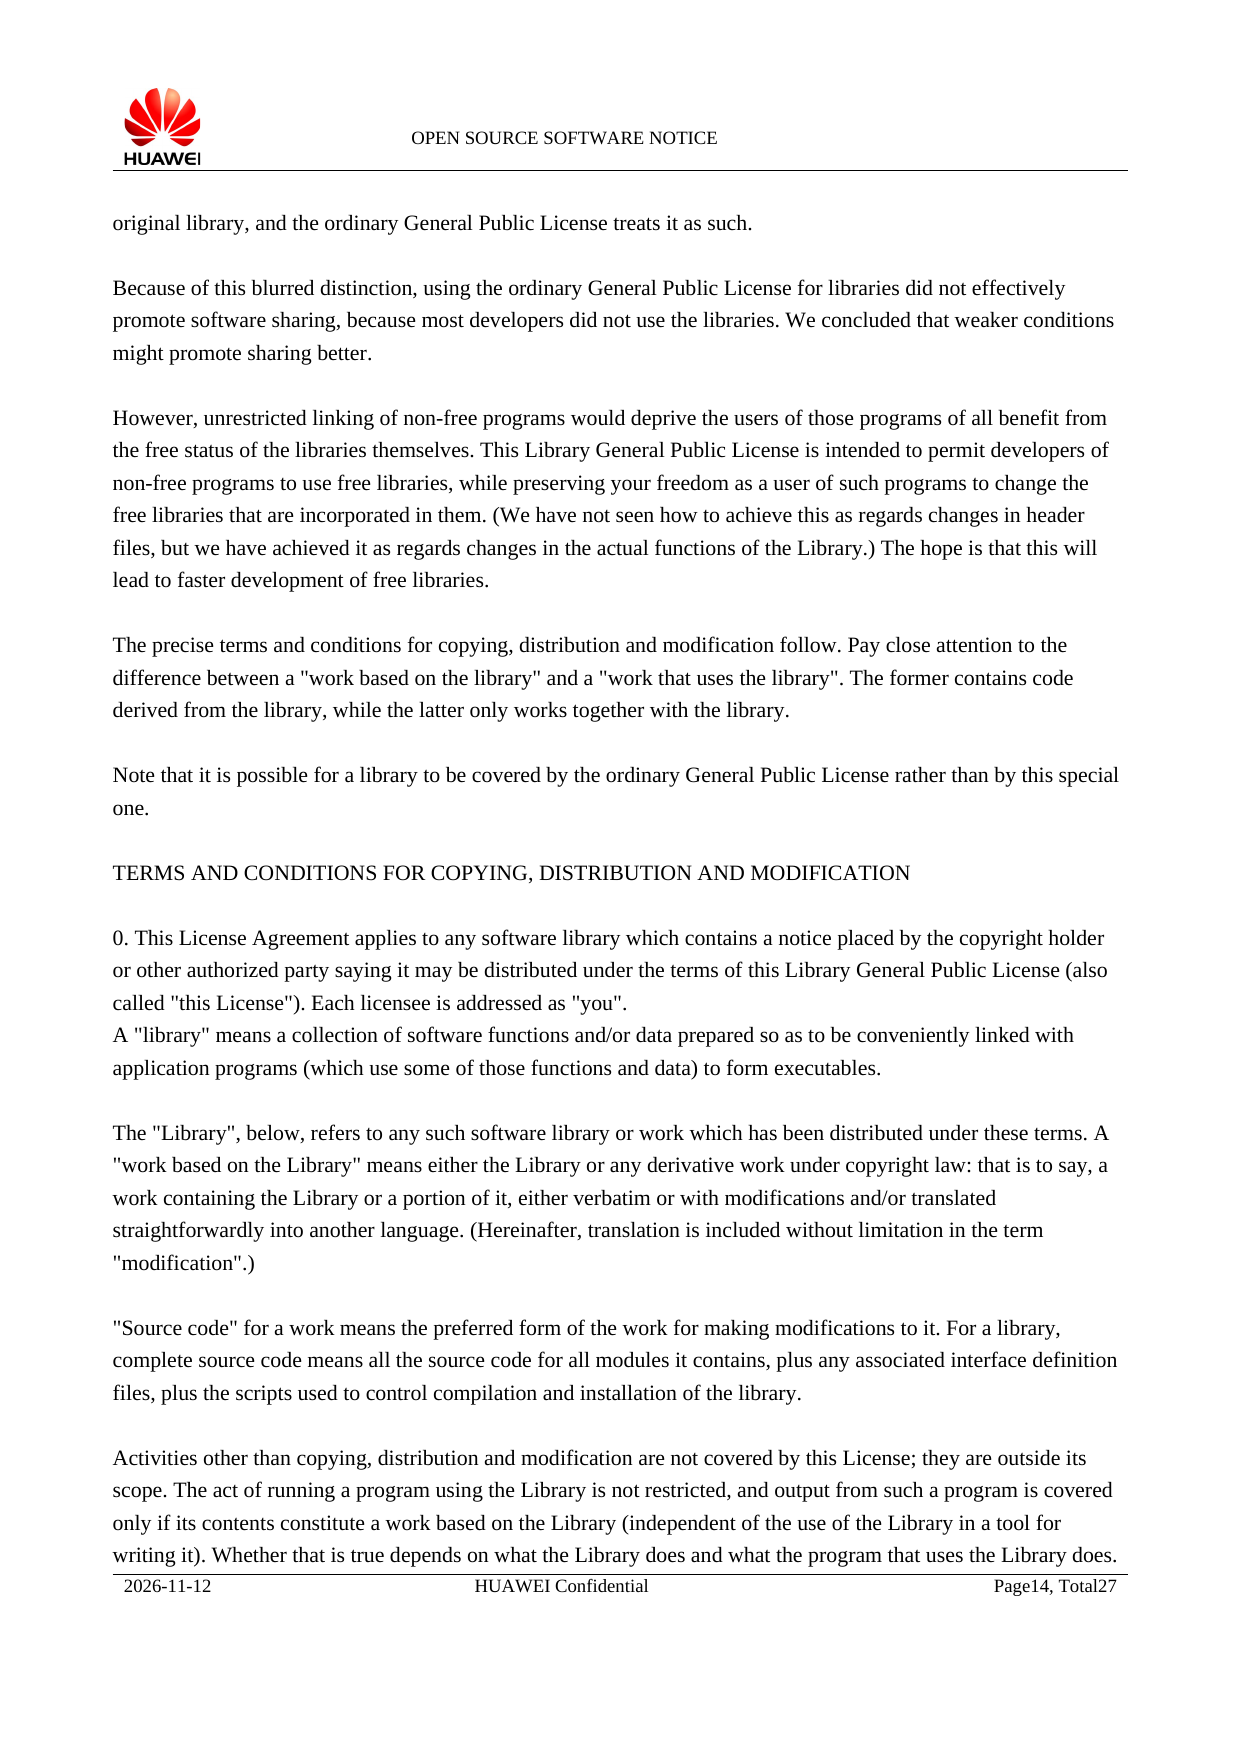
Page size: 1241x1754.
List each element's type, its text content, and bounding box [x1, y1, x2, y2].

picture [124, 88, 201, 165]
